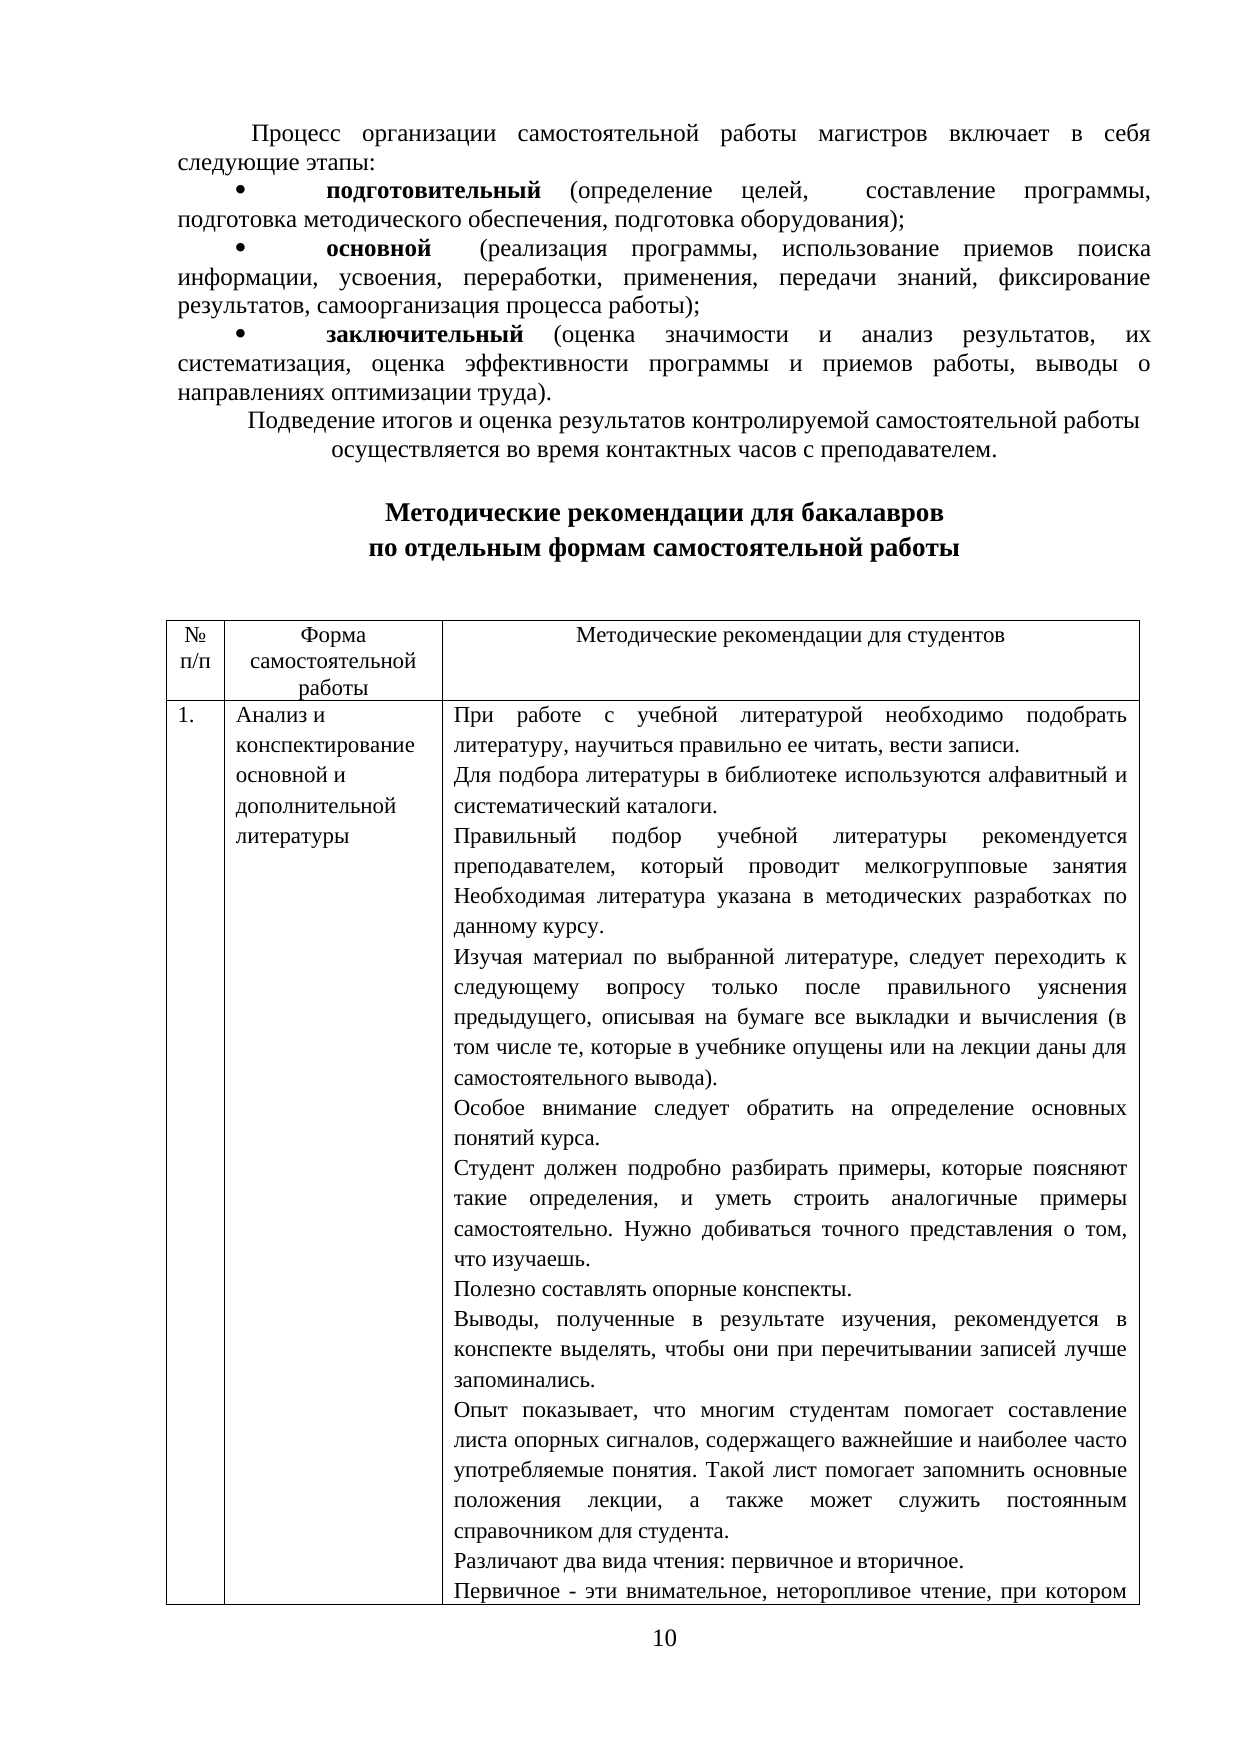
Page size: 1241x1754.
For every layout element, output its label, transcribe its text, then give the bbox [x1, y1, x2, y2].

subtitle Методические рекомендации для бакалавров [177, 496, 1152, 527]
text Подведение итогов и оценка результатов контролируемой самостоятельной работы осуществляется во время контактных часов с преподавателем. [177, 406, 1152, 463]
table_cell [225, 701, 442, 1603]
subtitle по отдельным формам самостоятельной работы [177, 531, 1152, 562]
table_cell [443, 701, 1139, 1603]
list основной (реализация программы, использование приемов поиска информации, усвоения, переработки, применения, передачи знаний, фиксирование результатов, самоорганизация процесса работы); [177, 233, 1152, 319]
text Процесс организации самостоятельной работы магистров включает в себя следующие этапы: [177, 118, 1152, 176]
table_header Методические рекомендации для студентов [443, 621, 1139, 700]
table_header Форма самостоятельной работы [225, 621, 442, 700]
list заключительный (оценка значимости и анализ результатов, их систематизация, оценка эффективности программы и приемов работы, выводы о направлениях оптимизации труда). [177, 319, 1152, 406]
list подготовительный (определение целей, составление программы, подготовка методического обеспечения, подготовка оборудования); [177, 176, 1152, 233]
table_header № п/п [167, 621, 224, 700]
table_cell 1. [167, 701, 224, 1603]
